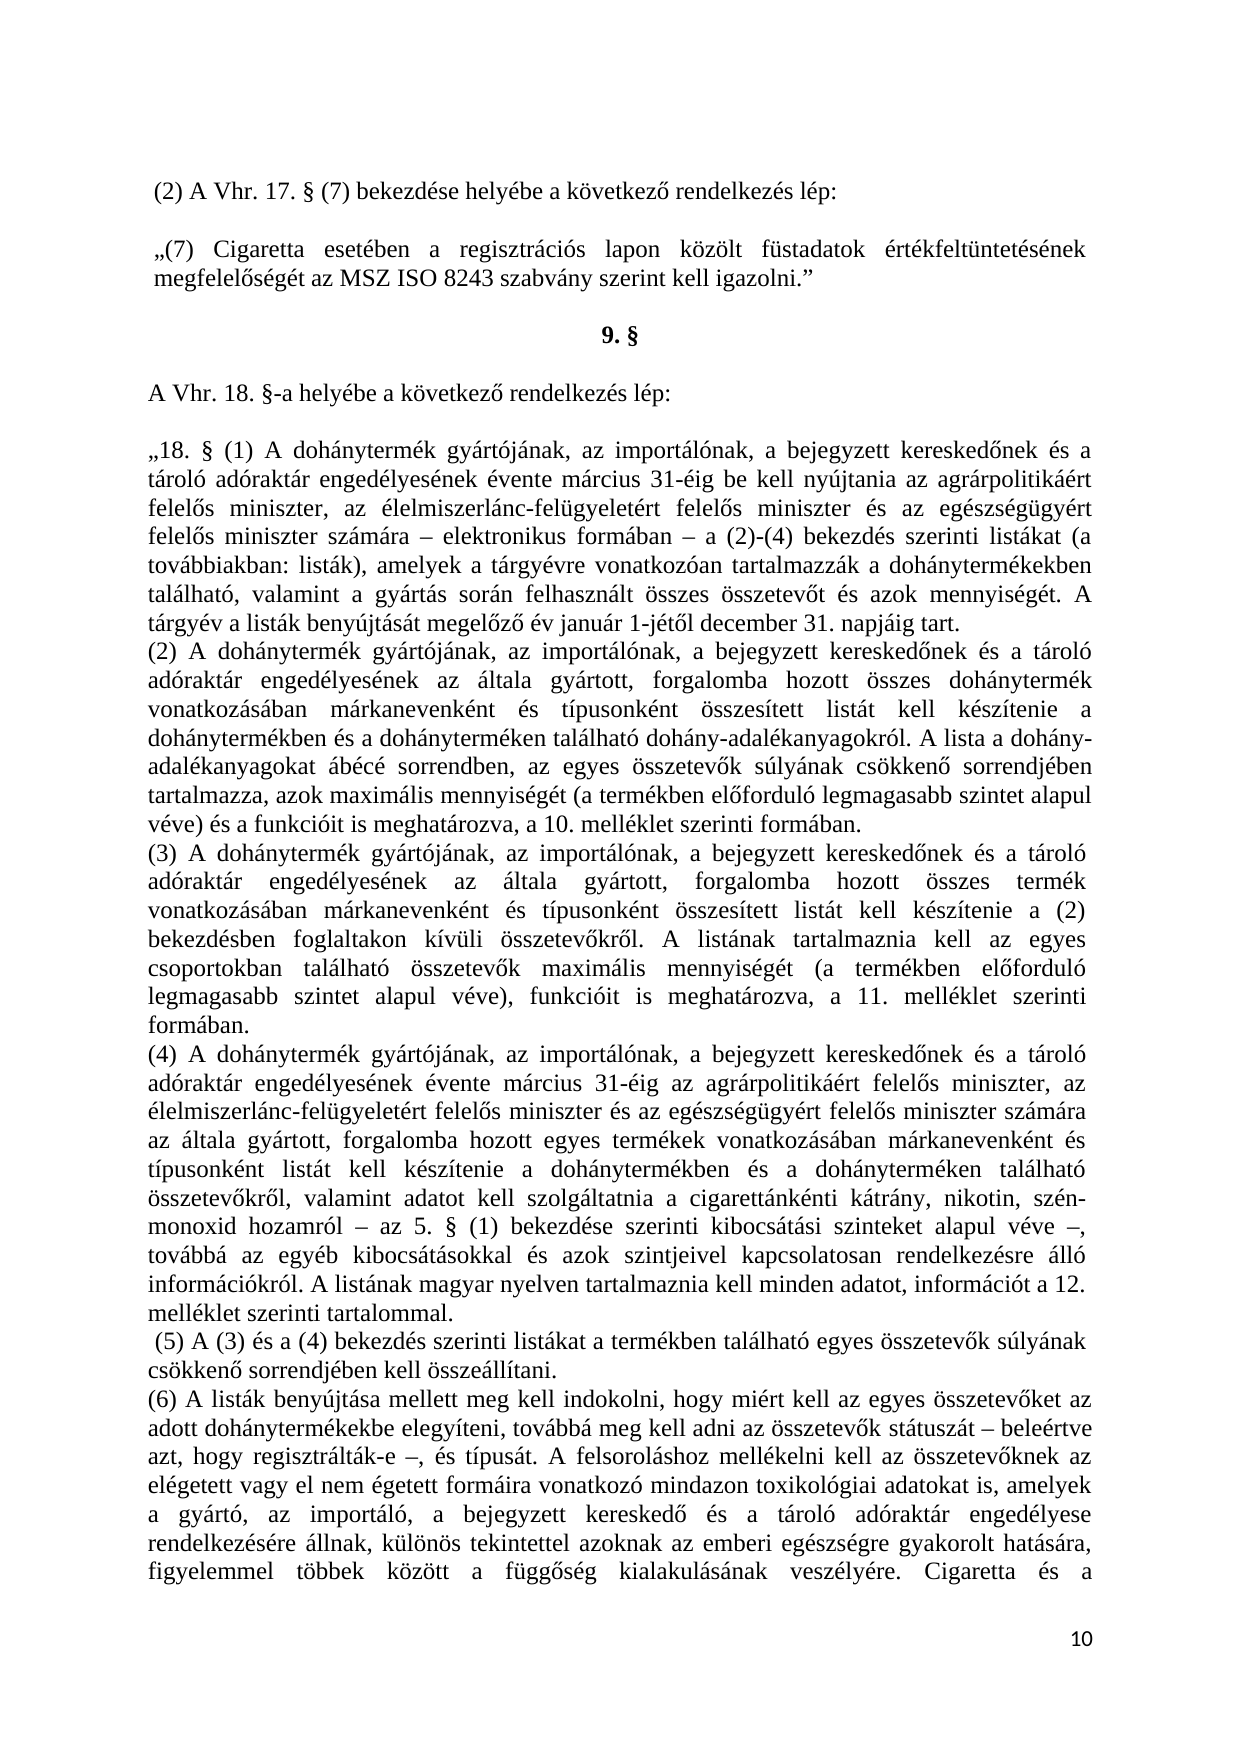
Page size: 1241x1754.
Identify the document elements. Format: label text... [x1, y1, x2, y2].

text (4) A dohánytermék gyártójának, az importálónak, a bejegyzett kereskedőnek és a tároló adóraktár engedélyesének évente március 31-éig az agrárpolitikáért felelős miniszter, az élelmiszerlánc-felügyeletért felelős miniszter és az egészségügyért felelős miniszter számára az általa gyártott, forgalomba hozott egyes termékek vonatkozásában márkanevenként és típusonként listát kell készítenie a dohánytermékben és a dohányterméken található összetevőkről, valamint adatot kell szolgáltatnia a cigarettánkénti kátrány, nikotin, szén-monoxid hozamról – az 5. § (1) bekezdése szerinti kibocsátási szinteket alapul véve –, továbbá az egyéb kibocsátásokkal és azok szintjeivel kapcsolatosan rendelkezésre álló információkról. A listának magyar nyelven tartalmaznia kell minden adatot, információt a 12. melléklet szerinti tartalommal. [148, 1039, 1087, 1326]
text (2) A dohánytermék gyártójának, az importálónak, a bejegyzett kereskedőnek és a tároló adóraktár engedélyesének az általa gyártott, forgalomba hozott összes dohánytermék vonatkozásában márkanevenként és típusonként összesített listát kell készítenie a dohánytermékben és a dohányterméken található dohány-adalékanyagokról. A lista a dohány-adalékanyagokat ábécé sorrendben, az egyes összetevők súlyának csökkenő sorrendjében tartalmazza, azok maximális mennyiségét (a termékben előforduló legmagasabb szintet alapul véve) és a funkcióit is meghatározva, a 10. melléklet szerinti formában. [148, 636, 1093, 838]
text 9. § [153, 320, 1087, 349]
text (5) A (3) és a (4) bekezdés szerinti listákat a termékben található egyes összetevők súlyának csökkenő sorrendjében kell összeállítani. [148, 1326, 1087, 1384]
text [148, 1384, 1093, 1585]
text „(7) Cigaretta esetében a regisztrációs lapon közölt füstadatok értékfeltüntetésének megfelelőségét az MSZ ISO 8243 szabvány szerint kell igazolni.” [153, 234, 1087, 291]
text (3) A dohánytermék gyártójának, az importálónak, a bejegyzett kereskedőnek és a tároló adóraktár engedélyesének az általa gyártott, forgalomba hozott összes termék vonatkozásában márkanevenként és típusonként összesített listát kell készítenie a (2) bekezdésben foglaltakon kívüli összetevőkről. A listának tartalmaznia kell az egyes csoportokban található összetevők maximális mennyiségét (a termékben előforduló legmagasabb szintet alapul véve), funkcióit is meghatározva, a 11. melléklet szerinti formában. [148, 838, 1087, 1039]
text „18. § (1) A dohánytermék gyártójának, az importálónak, a bejegyzett kereskedőnek és a tároló adóraktár engedélyesének évente március 31-éig be kell nyújtania az agrárpolitikáért felelős miniszter, az élelmiszerlánc-felügyeletért felelős miniszter és az egészségügyért felelős miniszter számára – elektronikus formában – a (2)-(4) bekezdés szerinti listákat (a továbbiakban: listák), amelyek a tárgyévre vonatkozóan tartalmazzák a dohánytermékekben található, valamint a gyártás során felhasznált összes összetevőt és azok mennyiségét. A tárgyév a listák benyújtását megelőző év január 1-jétől december 31. napjáig tart. [148, 435, 1093, 636]
text A Vhr. 18. §-a helyébe a következő rendelkezés lép: [148, 378, 1093, 406]
text (2) A Vhr. 17. § (7) bekezdése helyébe a következő rendelkezés lép: [153, 176, 1087, 205]
